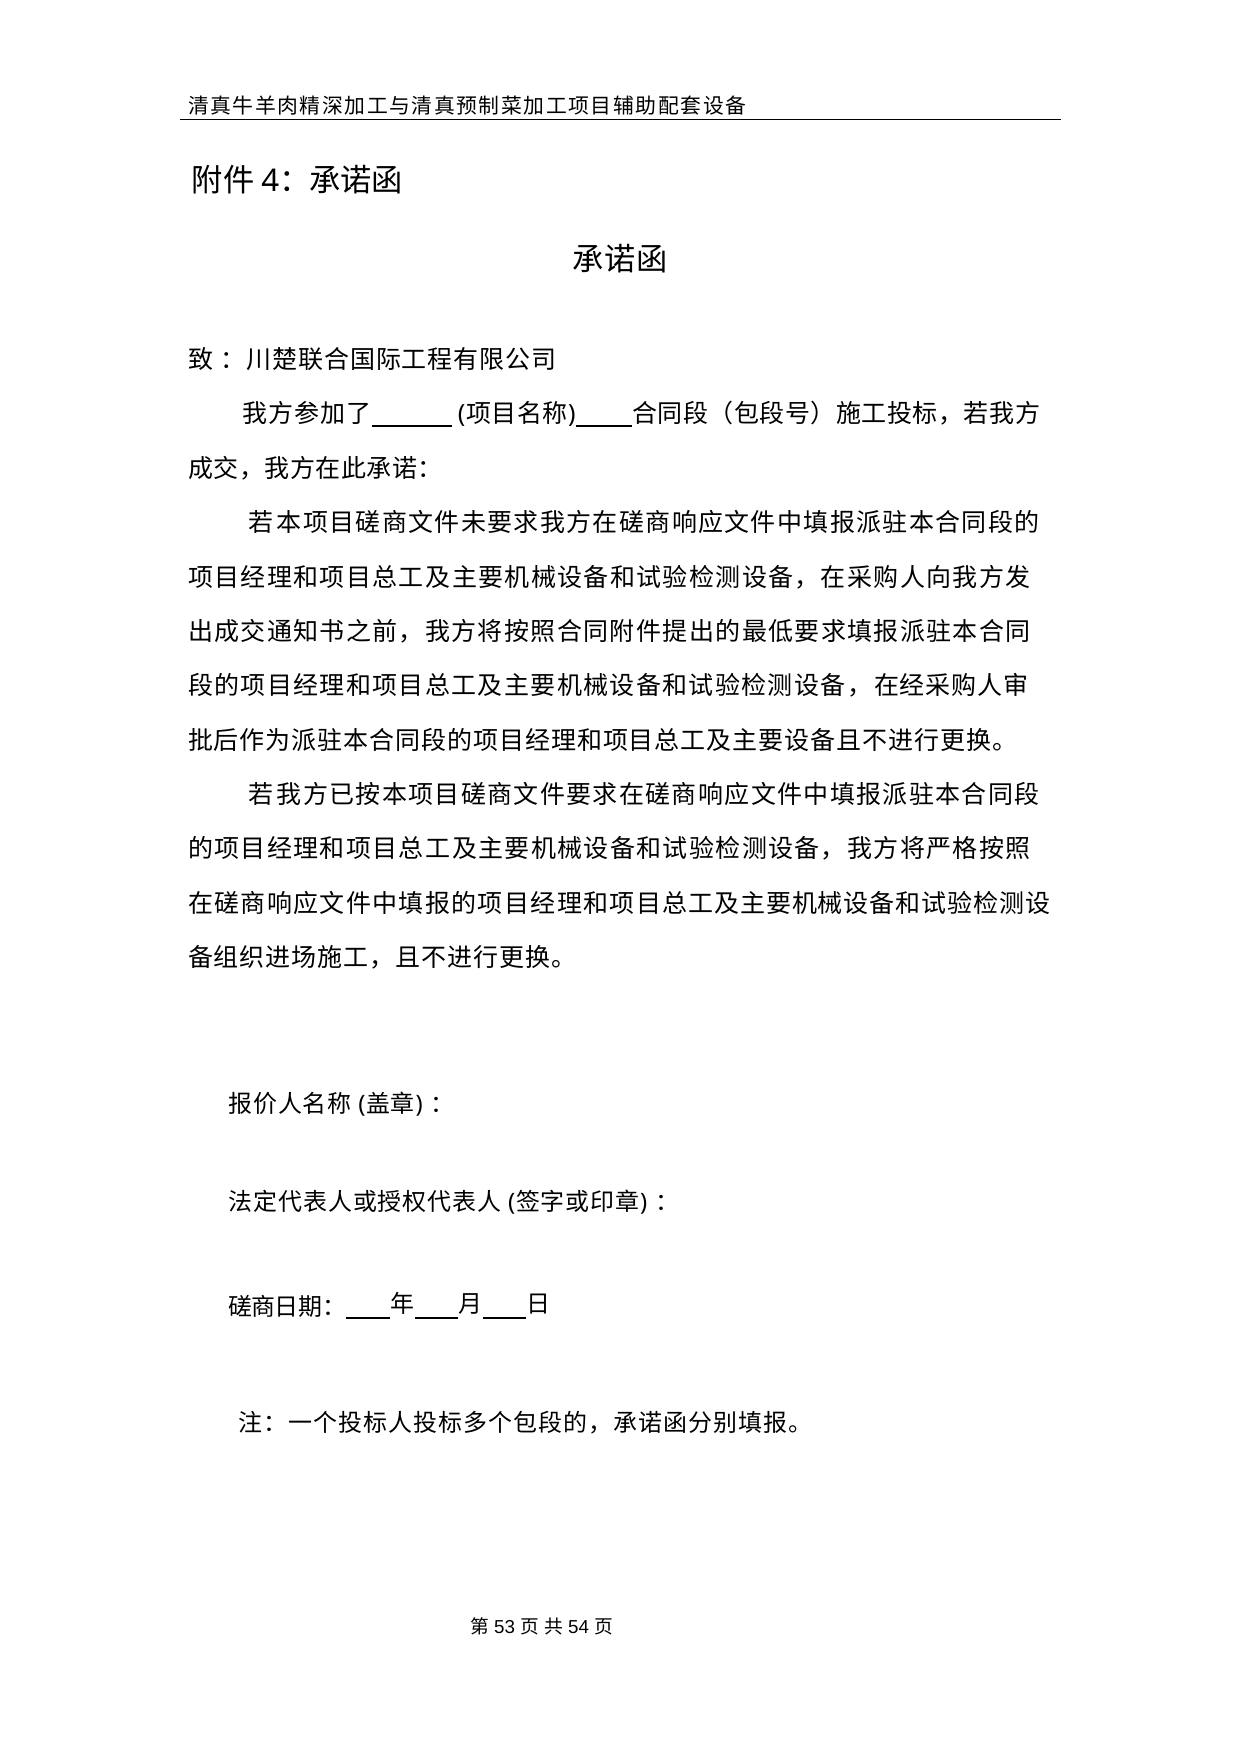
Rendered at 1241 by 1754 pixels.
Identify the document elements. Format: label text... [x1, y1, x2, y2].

text 注：一个投标人投标多个包段的，承诺函分别填报。 [239, 1404, 1052, 1438]
text 承诺函 [188, 234, 1052, 279]
text 若我方已按本项目磋商文件要求在磋商响应文件中填报派驻本合同段的项目经理和项目总工及主要机械设备和试验检测设备，我方将严格按照在磋商响应文件中填报的项目经理和项目总工及主要机械设备和试验检测设备组织进场施工，且不进行更换。 [188, 774, 1052, 974]
text 附件 4：承诺函 [192, 155, 1052, 201]
text 磋商日期： 年 月 日 [228, 1284, 1052, 1321]
text 法定代表人或授权代表人 (签字或印章) ： [229, 1184, 1052, 1217]
text 我方参加了 (项目名称) 合同段（包段号）施工投标，若我方成交，我方在此承诺： [188, 394, 1052, 484]
text 报价人名称 (盖章) ： [228, 1087, 1052, 1119]
text 致 ：川楚联合国际工程有限公司 [188, 339, 1052, 376]
text 若本项目磋商文件未要求我方在磋商响应文件中填报派驻本合同段的项目经理和项目总工及主要机械设备和试验检测设备，在采购人向我方发出成交通知书之前，我方将按照合同附件提出的最低要求填报派驻本合同段的项目经理和项目总工及主要机械设备和试验检测设备，在经采购人审批后作为派驻本合同段的项目经理和项目总工及主要设备且不进行更换。 [188, 503, 1052, 756]
